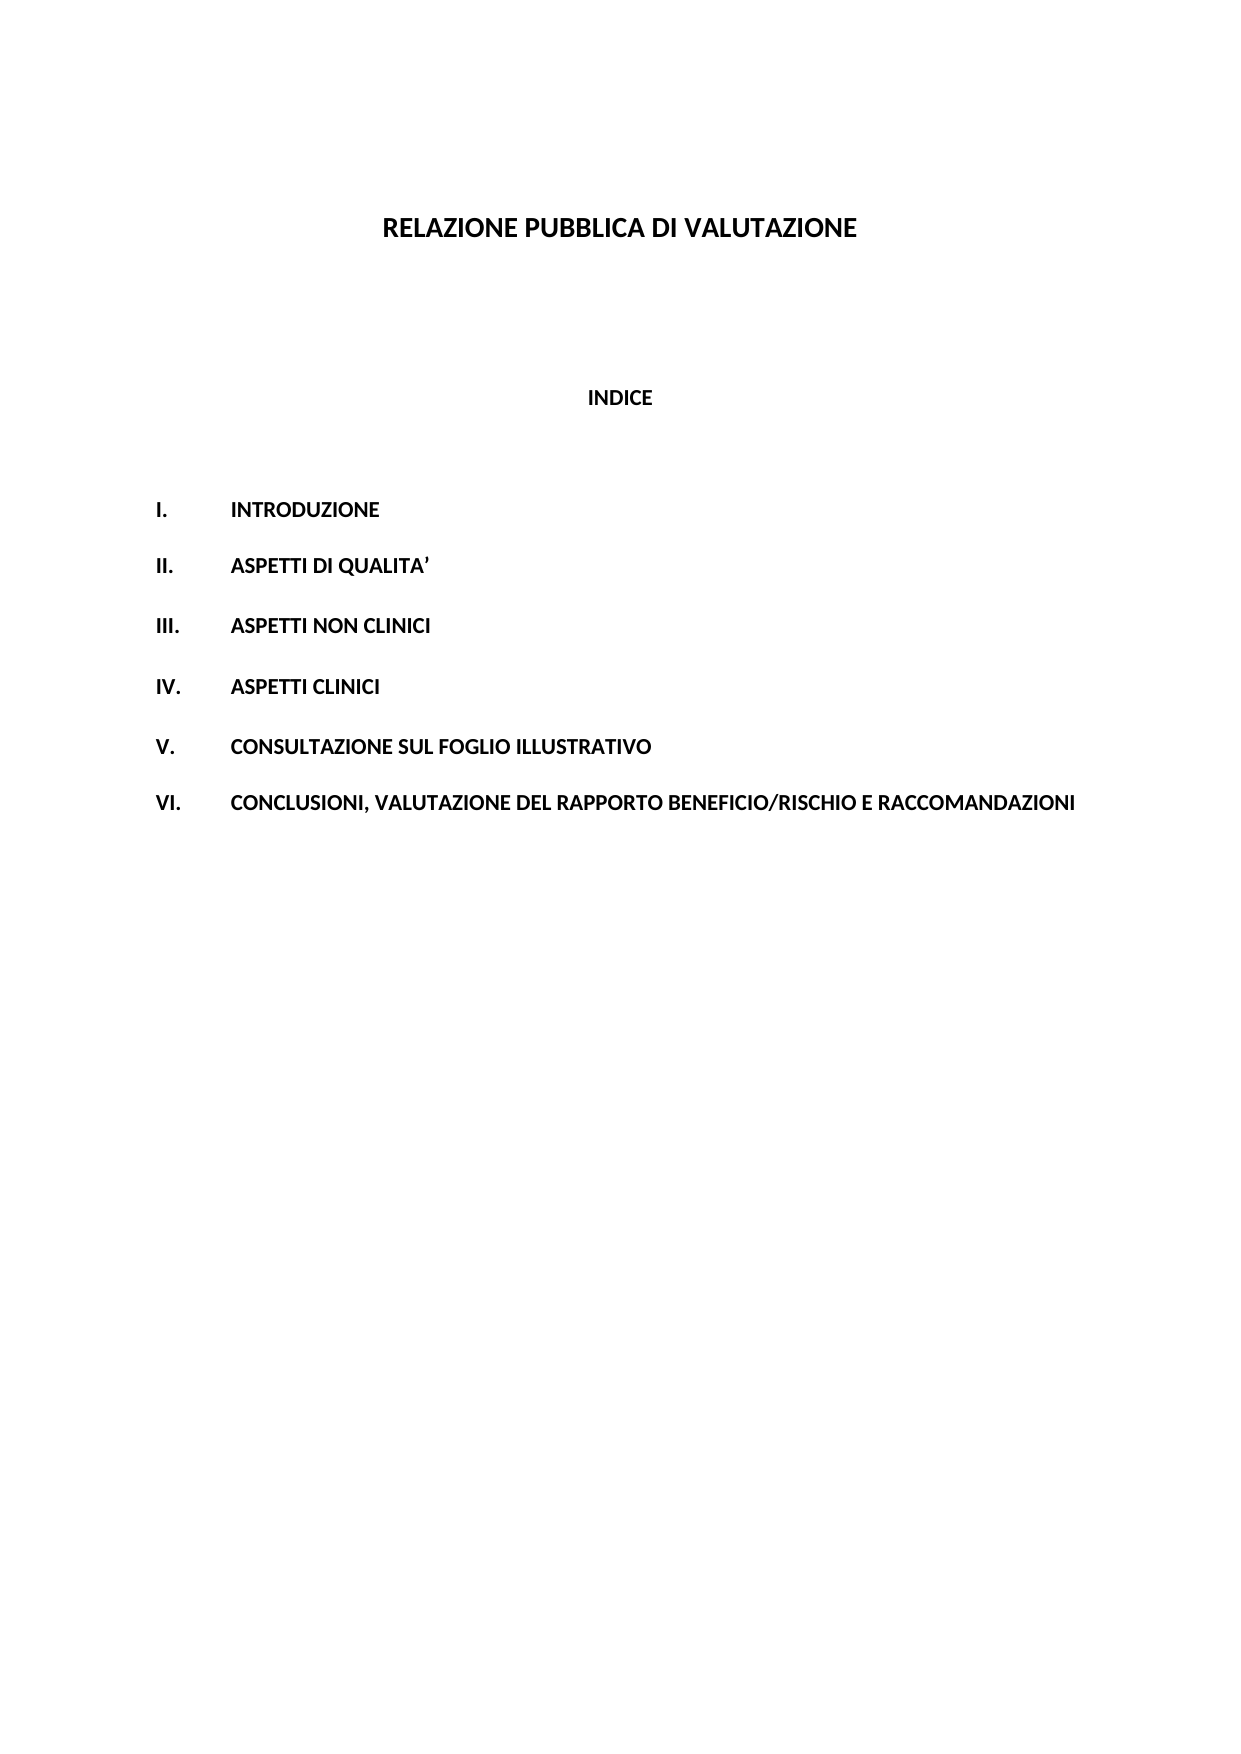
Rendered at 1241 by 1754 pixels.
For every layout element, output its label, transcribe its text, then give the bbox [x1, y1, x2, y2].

list ASPETTI DI QUALITA’ [156, 551, 1122, 579]
text RELAZIONE PUBBLICA DI VALUTAZIONE [118, 209, 1122, 245]
list CONSULTAZIONE SUL FOGLIO ILLUSTRATIVO [156, 732, 1122, 760]
list INTRODUZIONE [156, 495, 1122, 523]
list ASPETTI NON CLINICI [156, 612, 1122, 639]
list CONCLUSIONI, VALUTAZIONE DEL RAPPORTO BENEFICIO/RISCHIO E RACCOMANDAZIONI [156, 788, 1122, 816]
list ASPETTI CLINICI [156, 672, 1122, 700]
text INDICE [118, 383, 1122, 411]
